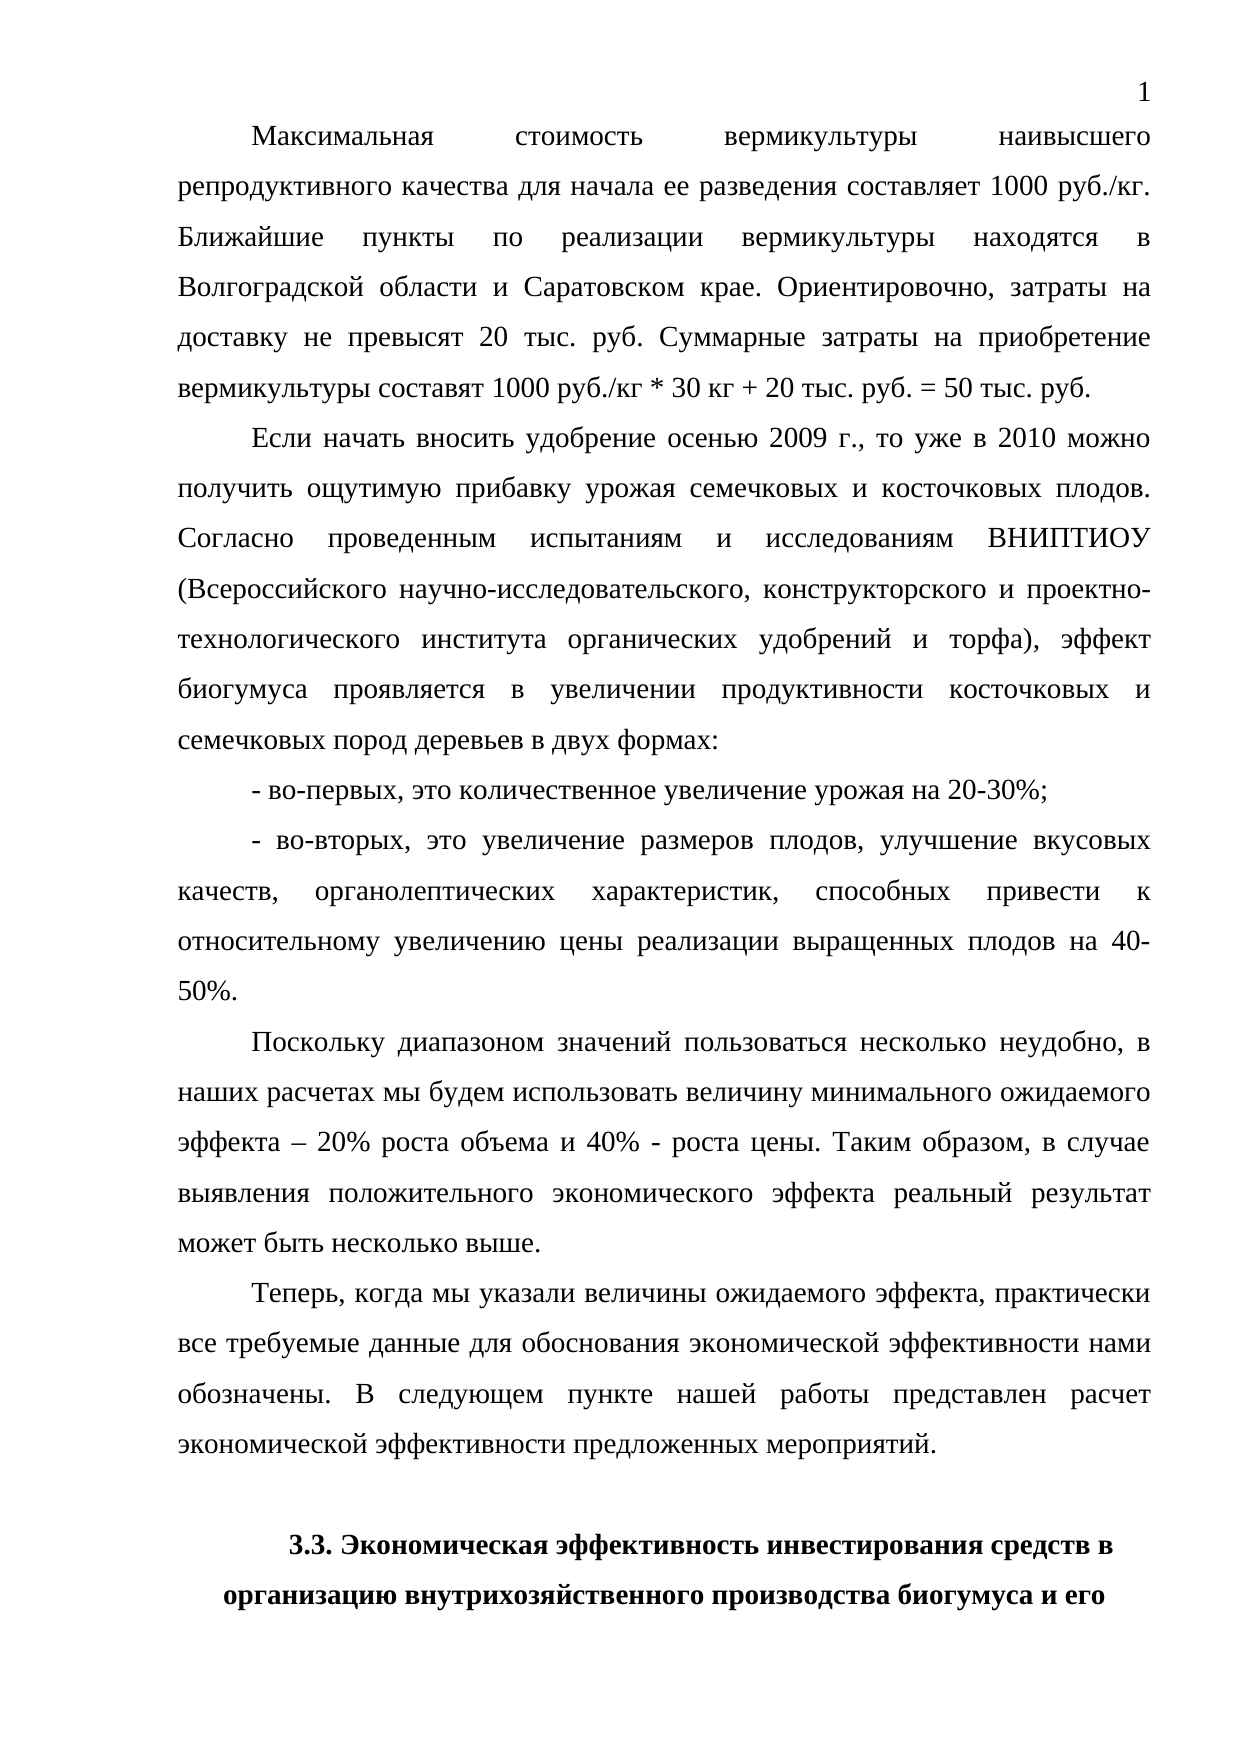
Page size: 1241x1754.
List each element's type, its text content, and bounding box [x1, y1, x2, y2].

text - во-первых, это количественное увеличение урожая на 20-30%; [177, 772, 1152, 806]
text Поскольку диапазоном значений пользоваться несколько неудобно, в наших расчетах мы будем использовать величину минимального ожидаемого эффекта – 20% роста объема и 40% - роста цены. Таким образом, в случае выявления положительного экономического эффекта реальный результат может быть несколько выше. [177, 1024, 1152, 1258]
text Теперь, когда мы указали величины ожидаемого эффекта, практически все требуемые данные для обоснования экономической эффективности нами обозначены. В следующем пункте нашей работы представлен расчет экономической эффективности предложенных мероприятий. [177, 1275, 1152, 1460]
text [177, 1527, 1152, 1611]
text Если начать вносить удобрение осенью 2009 г., то уже в 2010 можно получить ощутимую прибавку урожая семечковых и косточковых плодов. Согласно проведенным испытаниям и исследованиям ВНИПТИОУ (Всероссийского научно-исследовательского, конструкторского и проектно-технологического института органических удобрений и торфа), эффект биогумуса проявляется в увеличении продуктивности косточковых и семечковых пород деревьев в двух формах: [177, 420, 1152, 755]
text - во-вторых, это увеличение размеров плодов, улучшение вкусовых качеств, органолептических характеристик, способных привести к относительному увеличению цены реализации выращенных плодов на 40-50%. [177, 822, 1152, 1007]
text Максимальная стоимость вермикультуры наивысшего репродуктивного качества для начала ее разведения составляет 1000 руб./кг. Ближайшие пункты по реализации вермикультуры находятся в Волгоградской области и Саратовском крае. Ориентировочно, затраты на доставку не превысят 20 тыс. руб. Суммарные затраты на приобретение вермикультуры составят 1000 руб./кг * 30 кг + 20 тыс. руб. = 50 тыс. руб. [177, 118, 1152, 403]
